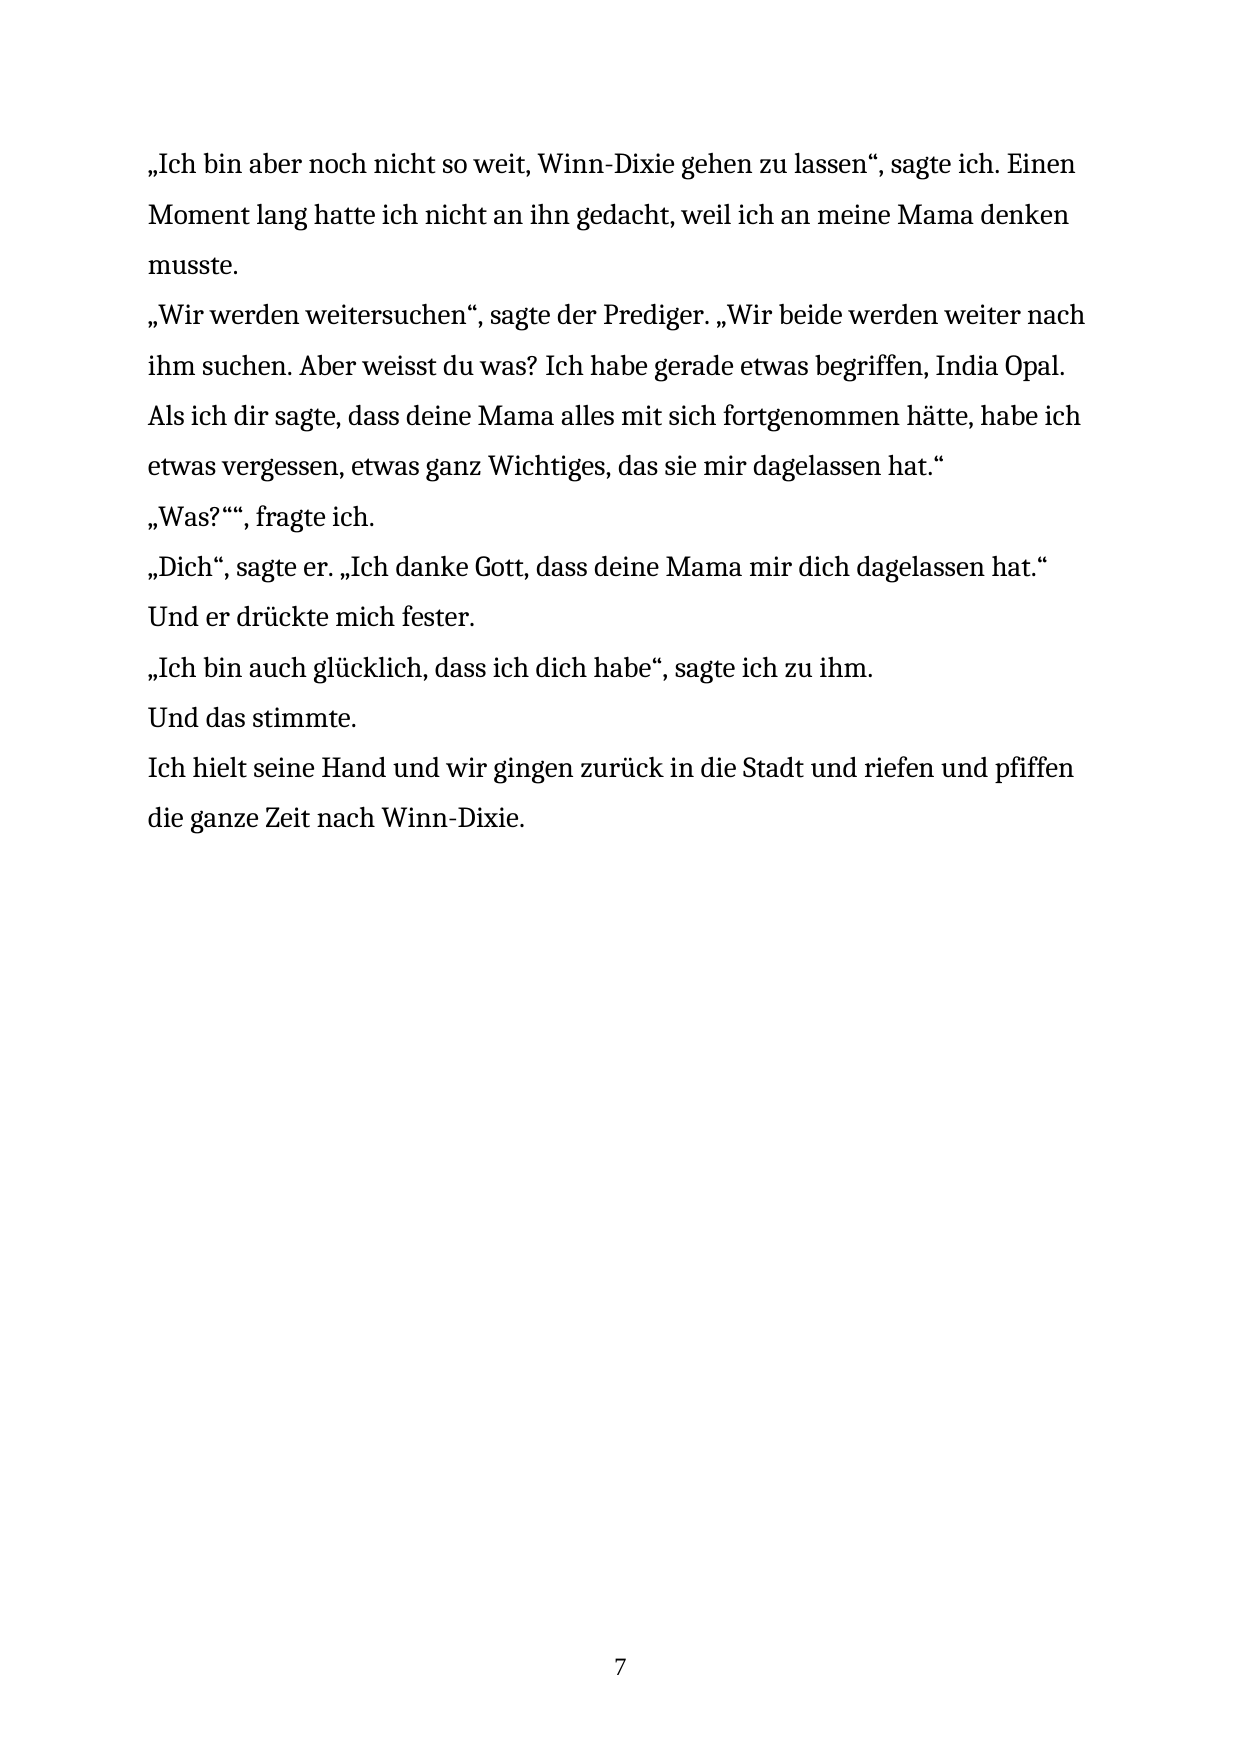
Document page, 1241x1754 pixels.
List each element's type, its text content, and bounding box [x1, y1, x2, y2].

text Und er drückte mich fester. [148, 600, 1093, 634]
text „Was?““, fragte ich. [148, 500, 1093, 533]
text Ich hielt seine Hand und wir gingen zurück in die Stadt und riefen und pfiffen die ganze Zeit nach Winn-Dixie. [148, 751, 1093, 835]
text „Ich bin auch glücklich, dass ich dich habe“, sagte ich zu ihm. [148, 651, 1093, 684]
text „Ich bin aber noch nicht so weit, Winn-Dixie gehen zu lassen“, sagte ich. Einen Moment lang hatte ich nicht an ihn gedacht, weil ich an meine Mama denken musste. [148, 148, 1093, 282]
text Und das stimmte. [148, 701, 1093, 734]
text „Wir werden weitersuchen“, sagte der Prediger. „Wir beide werden weiter nach ihm suchen. Aber weisst du was? Ich habe gerade etwas begriffen, India Opal. Als ich dir sagte, dass deine Mama alles mit sich fortgenommen hätte, habe ich etwas vergessen, etwas ganz Wichtiges, das sie mir dagelassen hat.“ [148, 298, 1093, 483]
text „Dich“, sagte er. „Ich danke Gott, dass deine Mama mir dich dagelassen hat.“ [148, 550, 1093, 584]
